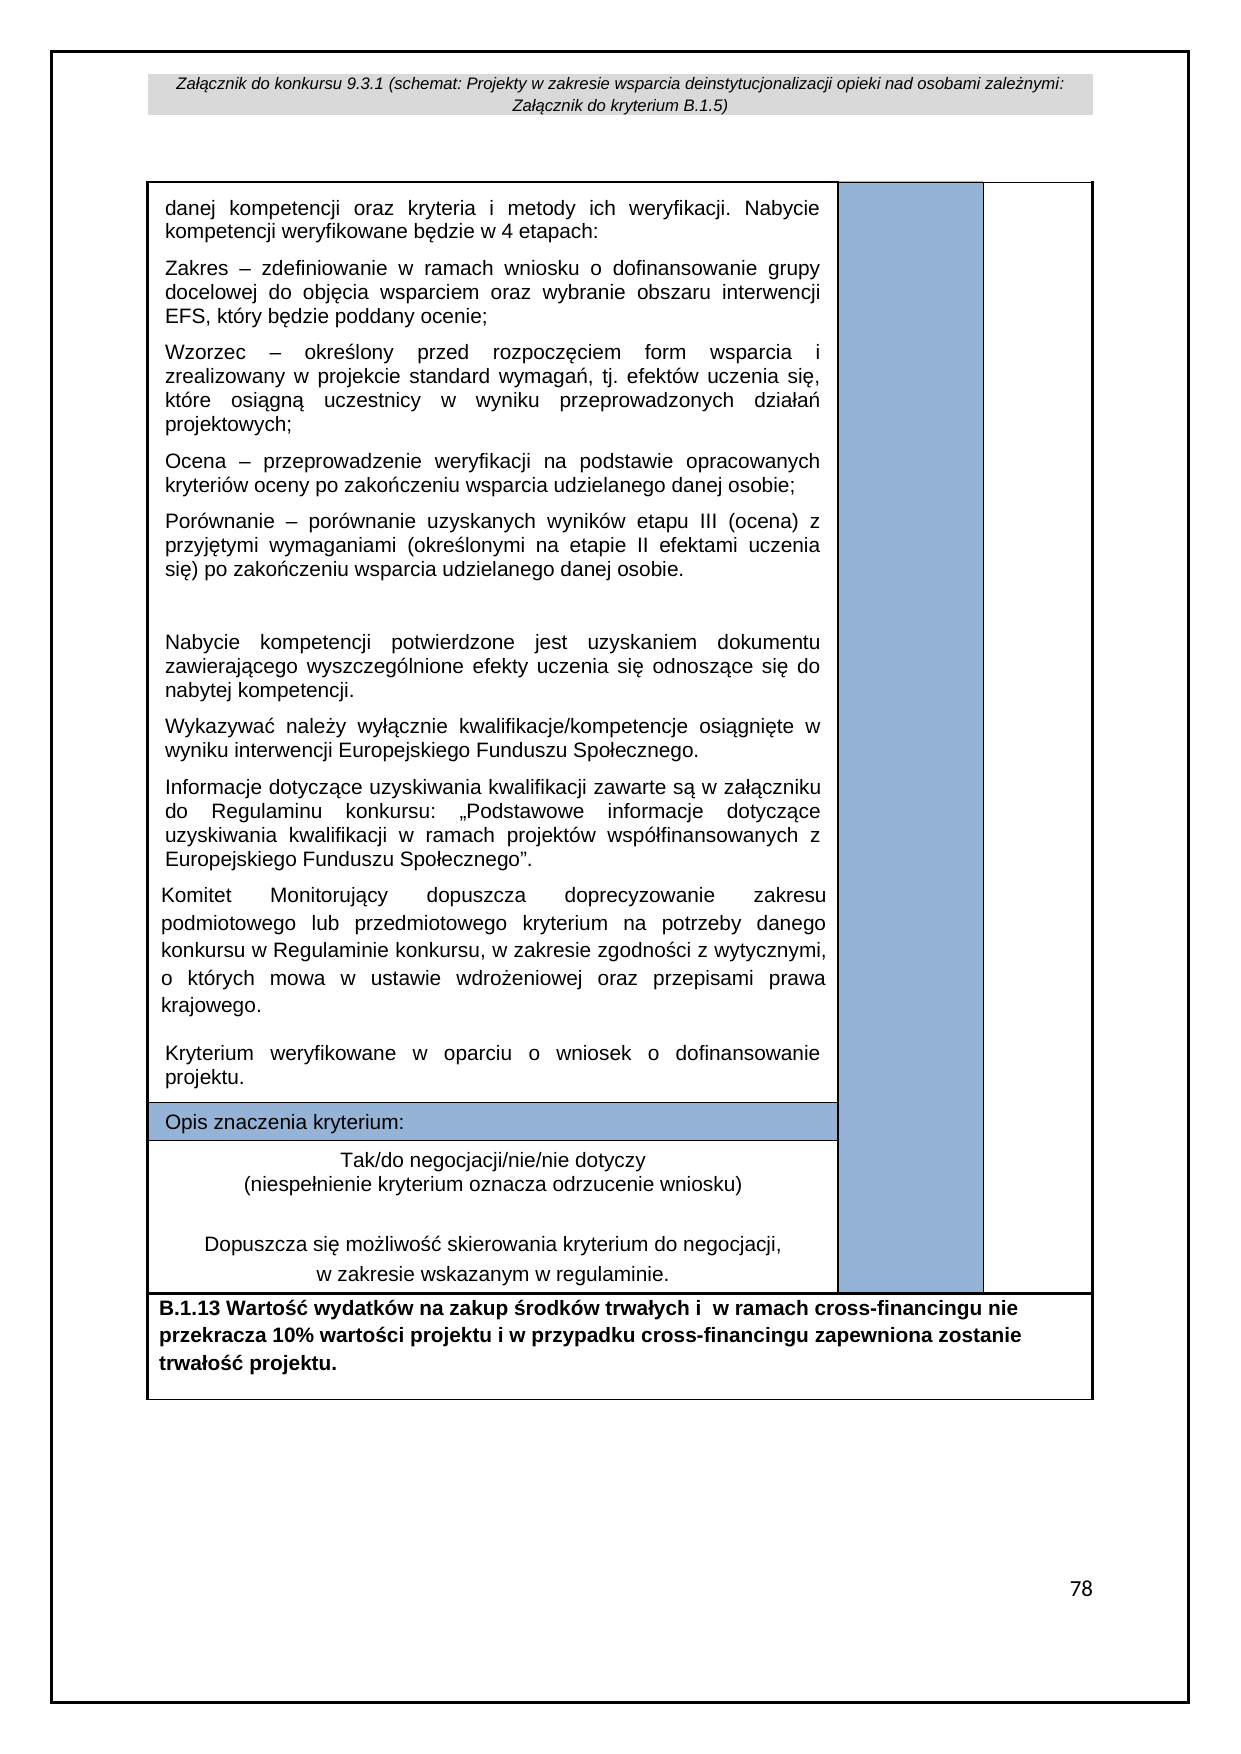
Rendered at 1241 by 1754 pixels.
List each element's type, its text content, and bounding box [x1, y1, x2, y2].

table_cell B.1.13 Wartość wydatków na zakup środków trwałych i w ramach cross-financingu nie przekracza 10% wartości projektu i w przypadku cross-financingu zapewniona zostanie trwałość projektu. [149, 1295, 1091, 1399]
table_cell Tak/do negocjacji/nie/nie dotyczy (niespełnienie kryterium oznacza odrzucenie wniosku) Dopuszcza się możliwość skierowania kryterium do negocjacji, w zakresie wskazanym w regulaminie. [149, 1141, 837, 1292]
table_cell Opis znaczenia kryterium: [149, 1103, 837, 1140]
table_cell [149, 183, 837, 1102]
